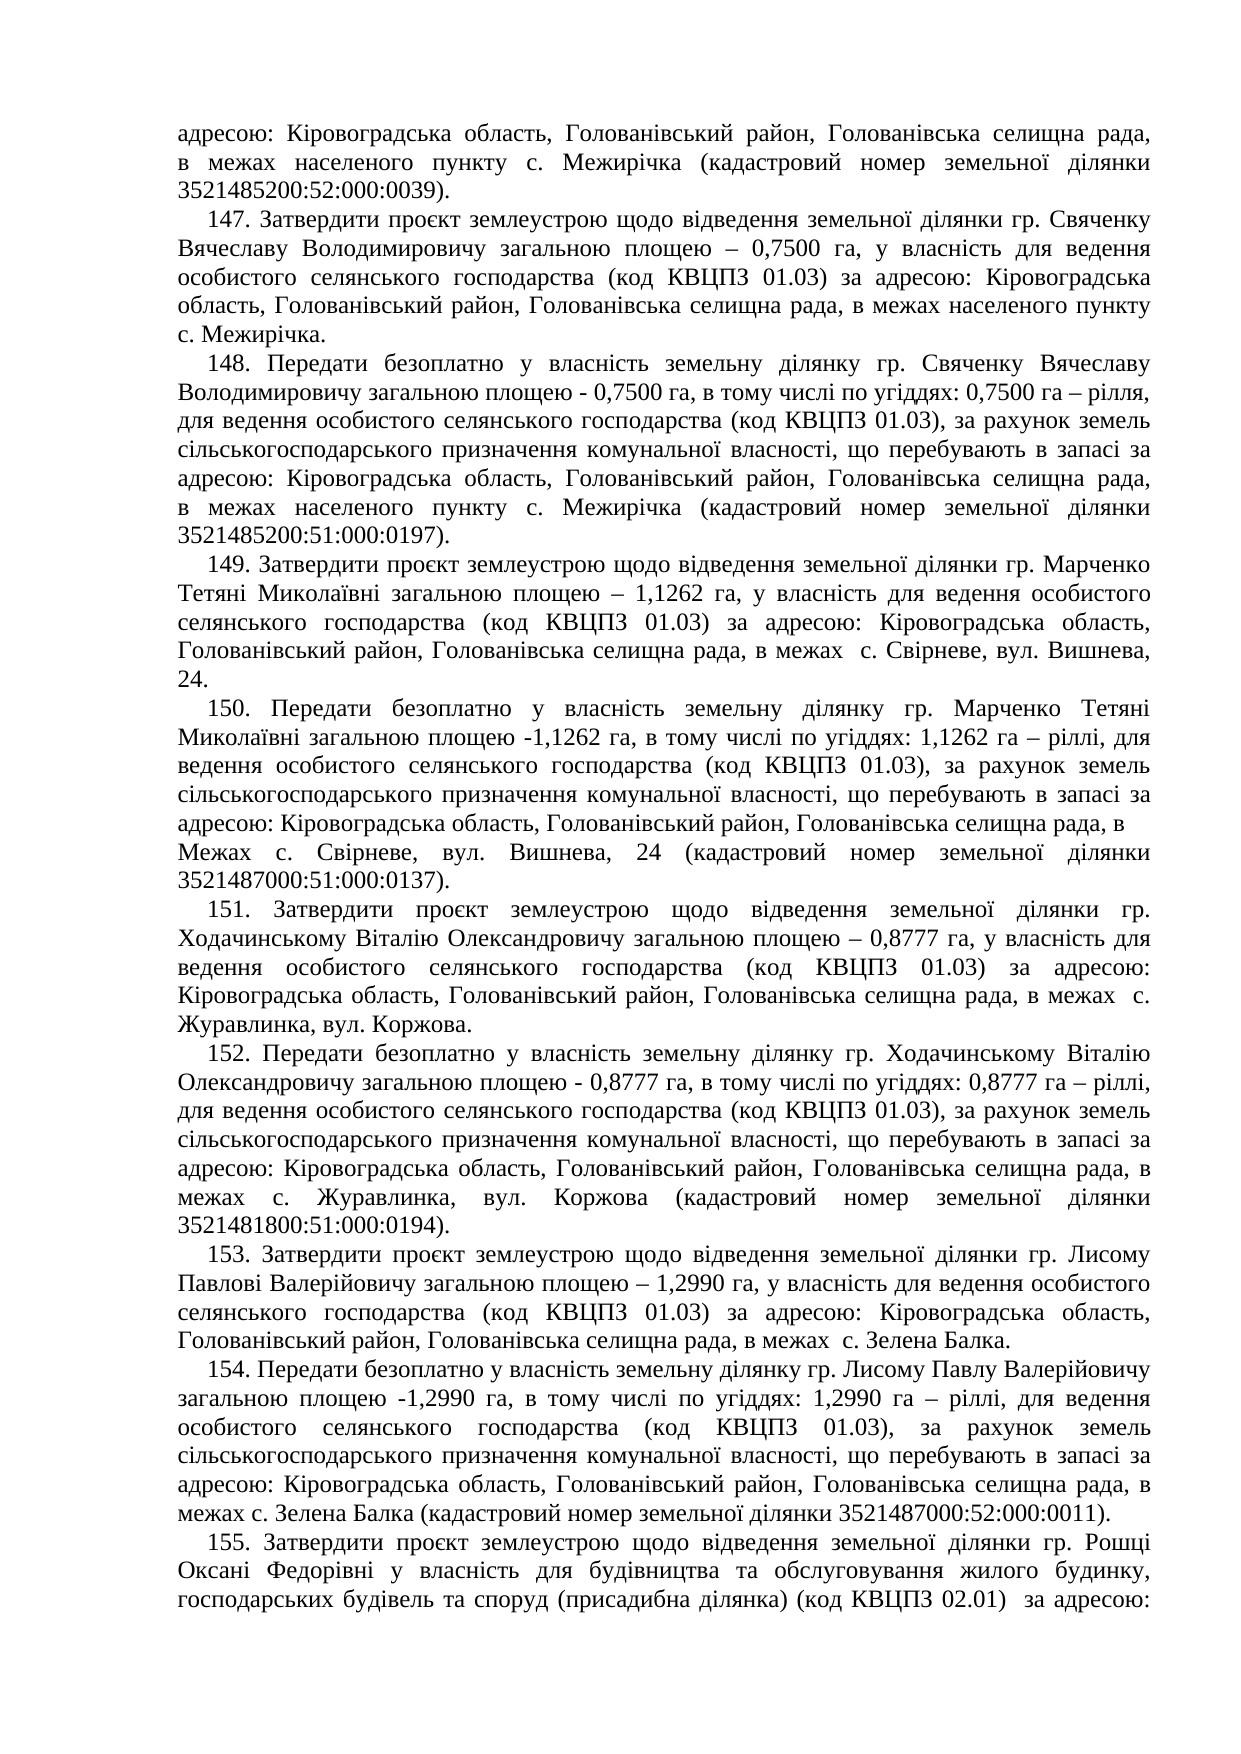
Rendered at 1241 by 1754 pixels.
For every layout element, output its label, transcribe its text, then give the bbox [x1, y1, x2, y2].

text 154. Передати безоплатно у власність земельну ділянку гр. Лисому Павлу Валерійовичу загальною площею -1,2990 га, в тому числі по угіддях: 1,2990 га – ріллі, для ведення особистого селянського господарства (код КВЦПЗ 01.03), за рахунок земель сільськогосподарського призначення комунальної власності, що перебувають в запасі за адресою: Кіровоградська область, Голованівський район, Голованівська селищна рада, в межах с. Зелена Балка (кадастровий номер земельної ділянки 3521487000:52:000:0011). [177, 1354, 1152, 1527]
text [177, 118, 1152, 204]
text 153. Затвердити проєкт землеустрою щодо відведення земельної ділянки гр. Лисому Павлові Валерійовичу загальною площею – 1,2990 га, у власність для ведення особистого селянського господарства (код КВЦПЗ 01.03) за адресою: Кіровоградська область, Голованівський район, Голованівська селищна рада, в межах с. Зелена Балка. [177, 1239, 1152, 1354]
text 152. Передати безоплатно у власність земельну ділянку гр. Ходачинському Віталію Олександровичу загальною площею - 0,8777 га, в тому числі по угіддях: 0,8777 га – ріллі, для ведення особистого селянського господарства (код КВЦПЗ 01.03), за рахунок земель сільськогосподарського призначення комунальної власності, що перебувають в запасі за адресою: Кіровоградська область, Голованівський район, Голованівська селищна рада, в межах с. Журавлинка, вул. Коржова (кадастровий номер земельної ділянки 3521481800:51:000:0194). [177, 1038, 1152, 1239]
text 148. Передати безоплатно у власність земельну ділянку гр. Свяченку Вячеславу Володимировичу загальною площею - 0,7500 га, в тому числі по угіддях: 0,7500 га – рілля, для ведення особистого селянського господарства (код КВЦПЗ 01.03), за рахунок земель сільськогосподарського призначення комунальної власності, що перебувають в запасі за адресою: Кіровоградська область, Голованівський район, Голованівська селищна рада, в межах населеного пункту с. Межирічка (кадастровий номер земельної ділянки 3521485200:51:000:0197). [177, 348, 1152, 549]
text 151. Затвердити проєкт землеустрою щодо відведення земельної ділянки гр. Ходачинському Віталію Олександровичу загальною площею – 0,8777 га, у власність для ведення особистого селянського господарства (код КВЦПЗ 01.03) за адресою: Кіровоградська область, Голованівський район, Голованівська селищна рада, в межах с. Журавлинка, вул. Коржова. [177, 894, 1152, 1038]
text Межах с. Свірневе, вул. Вишнева, 24 (кадастровий номер земельної ділянки 3521487000:51:000:0137). [177, 837, 1152, 894]
text 147. Затвердити проєкт землеустрою щодо відведення земельної ділянки гр. Свяченку Вячеславу Володимировичу загальною площею – 0,7500 га, у власність для ведення особистого селянського господарства (код КВЦПЗ 01.03) за адресою: Кіровоградська область, Голованівський район, Голованівська селищна рада, в межах населеного пункту с. Межирічка. [177, 204, 1152, 348]
text 150. Передати безоплатно у власність земельну ділянку гр. Марченко Тетяні Миколаївні загальною площею -1,1262 га, в тому числі по угіддях: 1,1262 га – ріллі, для ведення особистого селянського господарства (код КВЦПЗ 01.03), за рахунок земель сільськогосподарського призначення комунальної власності, що перебувають в запасі за адресою: Кіровоградська область, Голованівський район, Голованівська селищна рада, в [177, 693, 1152, 837]
text 149. Затвердити проєкт землеустрою щодо відведення земельної ділянки гр. Марченко Тетяні Миколаївні загальною площею – 1,1262 га, у власність для ведення особистого селянського господарства (код КВЦПЗ 01.03) за адресою: Кіровоградська область, Голованівський район, Голованівська селищна рада, в межах с. Свірневе, вул. Вишнева, 24. [177, 549, 1152, 693]
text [177, 1527, 1152, 1613]
